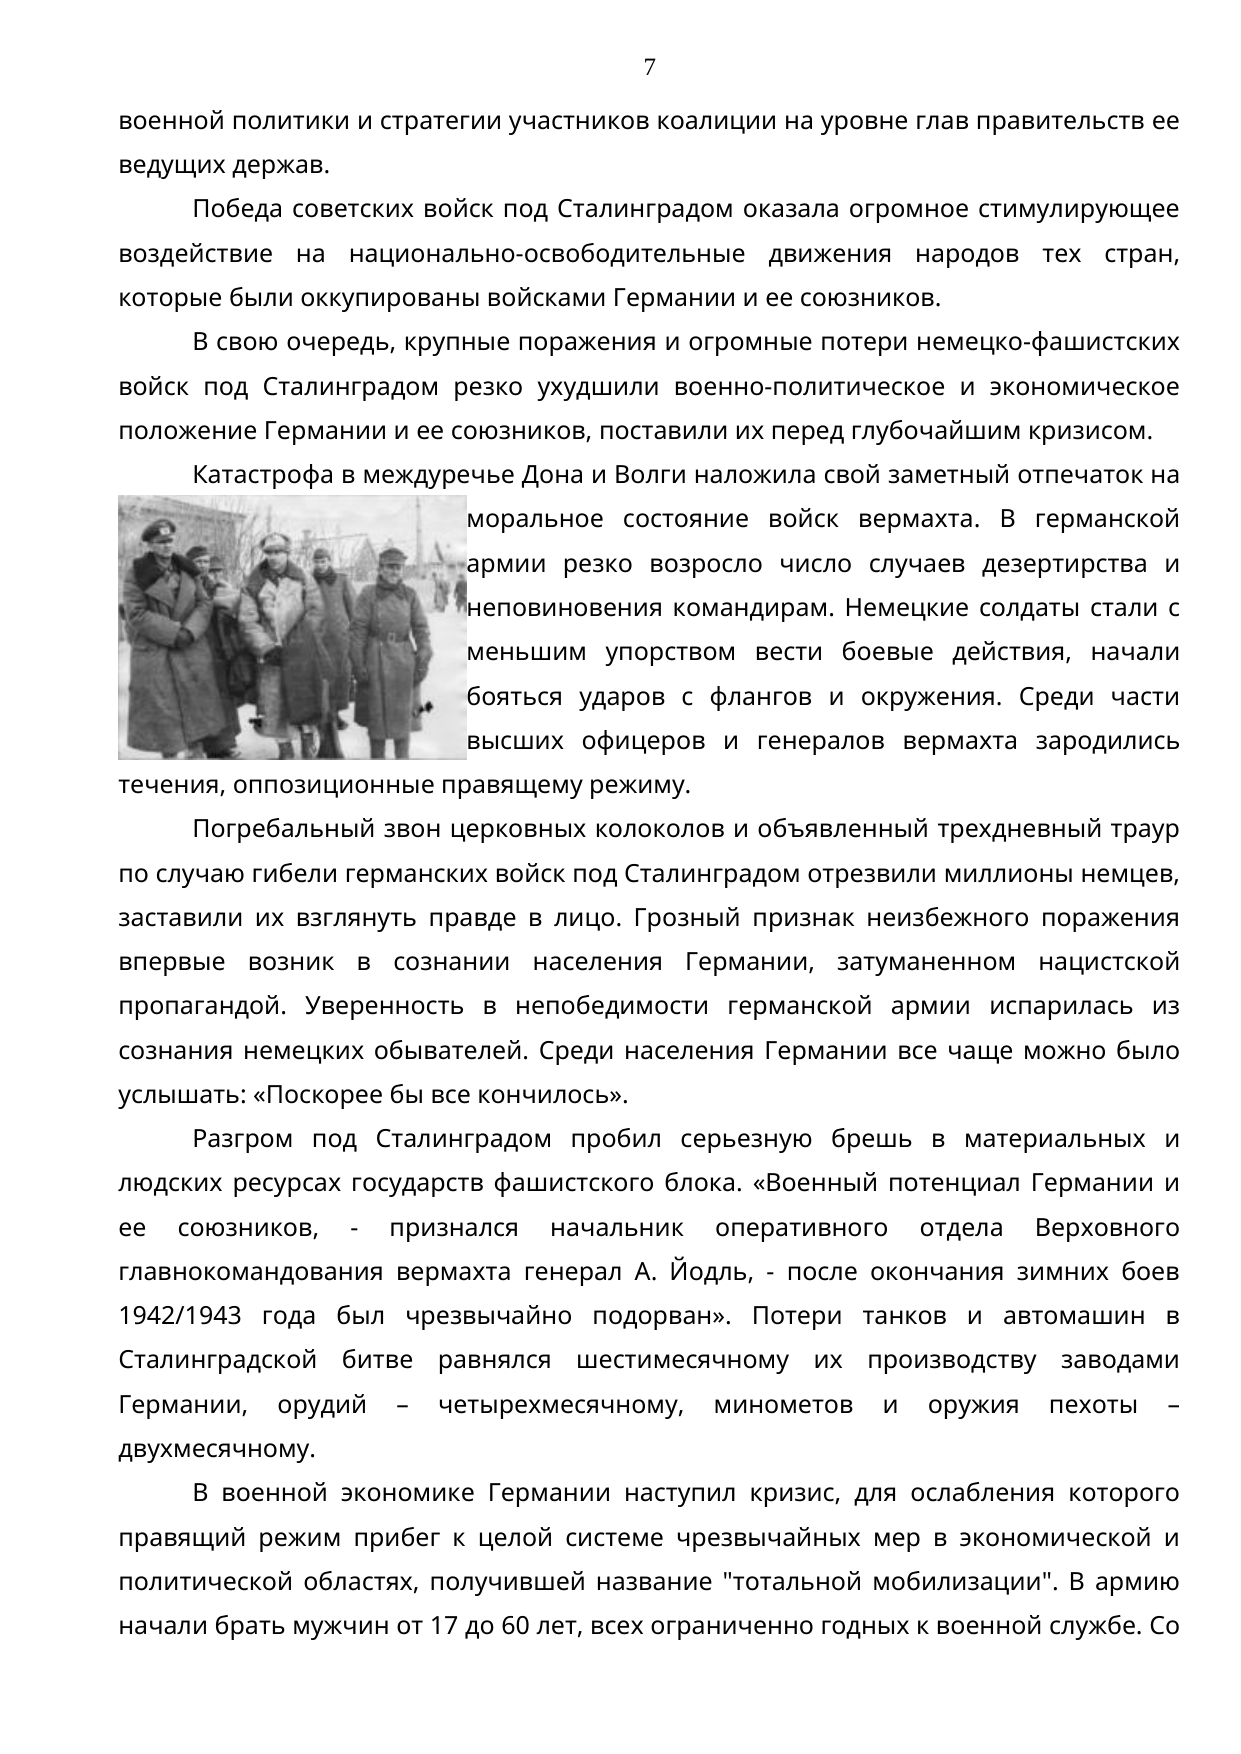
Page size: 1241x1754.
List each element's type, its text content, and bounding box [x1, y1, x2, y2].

text Погребальный звон церковных колоколов и объявленный трехдневный траур по случаю гибели германских войск под Сталинградом отрезвили миллионы немцев, заставили их взглянуть правде в лицо. Грозный признак неизбежного поражения впервые возник в сознании населения Германии, затуманенном нацистской пропагандой. Уверенность в непобедимости германской армии испарилась из сознания немецких обывателей. Среди населения Германии все чаще можно было услышать: «Поскорее бы все кончилось». [118, 811, 1181, 1111]
text Победа советских войск под Сталинградом оказала огромное стимулирующее воздействие на национально-освободительные движения народов тех стран, которые были оккупированы войсками Германии и ее союзников. [118, 191, 1181, 314]
picture [118, 495, 467, 760]
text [118, 103, 1181, 181]
text Разгром под Сталинградом пробил серьезную брешь в материальных и людских ресурсах государств фашистского блока. «Военный потенциал Германии и ее союзников, - признался начальник оперативного отдела Верховного главнокомандования вермахта генерал А. Йодль, - после окончания зимних боев 1942/1943 года был чрезвычайно подорван». Потери танков и автомашин в Сталинградской битве равнялся шестимесячному их производству заводами Германии, орудий – четырехмесячному, минометов и оружия пехоты – двухмесячному. [118, 1121, 1181, 1465]
text В свою очередь, крупные поражения и огромные потери немецко-фашистских войск под Сталинградом резко ухудшили военно-политическое и экономическое положение Германии и ее союзников, поставили их перед глубочайшим кризисом. [118, 324, 1181, 447]
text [118, 1475, 1181, 1642]
